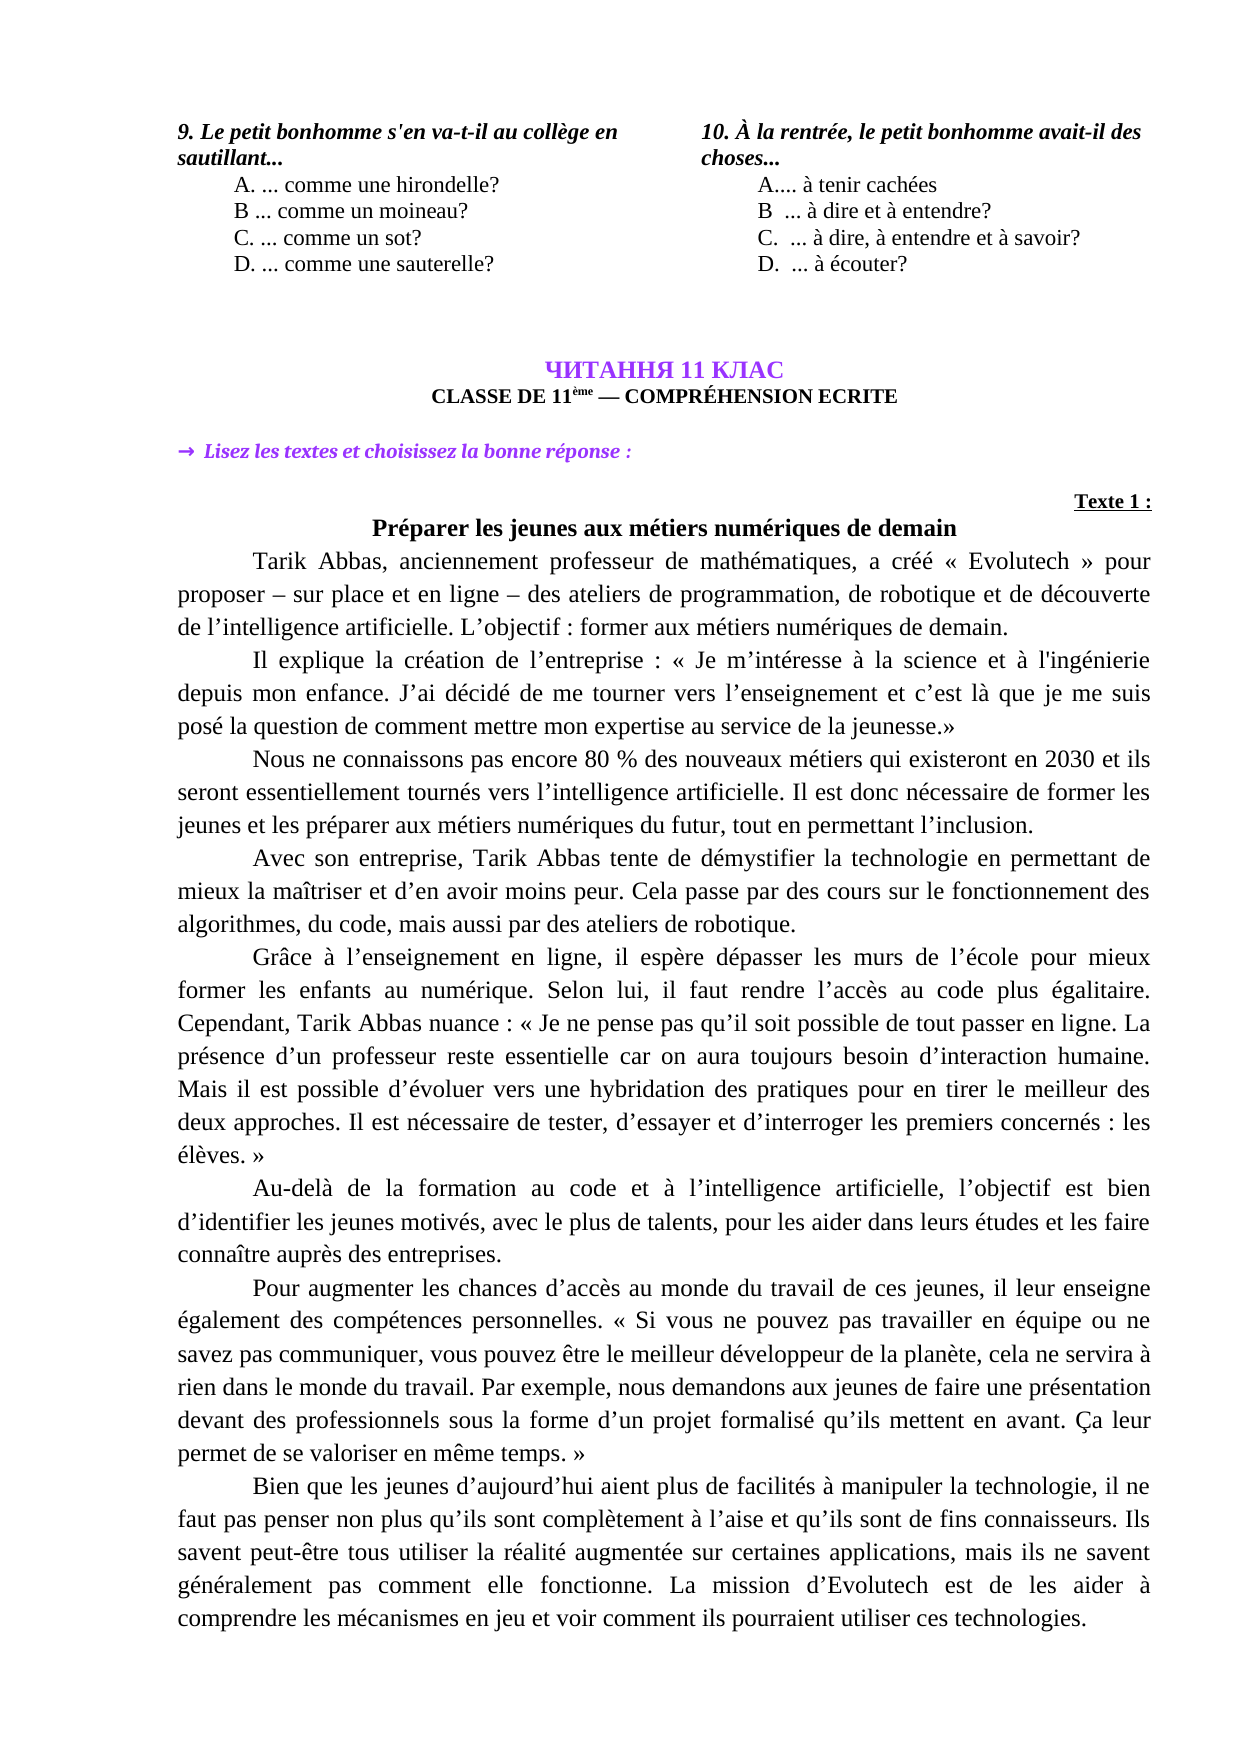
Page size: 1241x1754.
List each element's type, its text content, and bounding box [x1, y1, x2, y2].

text Avec son entreprise, Tarik Abbas tente de démystifier la technologie en permettant de mieux la maîtriser et d’en avoir moins peur. Cela passe par des cours sur le fonctionnement des algorithmes, du code, mais aussi par des ateliers de robotique. [177, 843, 1152, 938]
text B ... comme un moineau? [177, 197, 627, 223]
text Au-delà de la formation au code et à l’intelligence artificielle, l’objectif est bien d’identifier les jeunes motivés, avec le plus de talents, pour les aider dans leurs études et les faire connaître auprès des entreprises. [177, 1173, 1152, 1268]
text Pour augmenter les chances d’accès au monde du travail de ces jeunes, il leur enseigne également des compétences personnelles. « Si vous ne pouvez pas travailler en équipe ou ne savez pas communiquer, vous pouvez être le meilleur développeur de la planète, cela ne servira à rien dans le monde du travail. Par exemple, nous demandons aux jeunes de faire une présentation devant des professionnels sous la forme d’un projet formalisé qu’ils mettent en avant. Ça leur permet de se valoriser en même temps. » [177, 1273, 1152, 1466]
text A.... à tenir cachées [701, 171, 1152, 197]
text ЧИТАННЯ 11 КЛАС [177, 355, 1152, 384]
text Bien que les jeunes d’aujourd’hui aient plus de facilités à manipuler la technologie, il ne faut pas penser non plus qu’ils sont complètement à l’aise et qu’ils sont de fins connaisseurs. Ils savent peut-être tous utiliser la réalité augmentée sur certaines applications, mais ils ne savent généralement pas comment elle fonctionne. La mission d’Evolutech est de les aider à comprendre les mécanismes en jeu et voir comment ils pourraient utiliser ces technologies. [177, 1471, 1152, 1632]
text CLASSE DE 11ème — COMPRÉHENSION ECRITE [177, 384, 1152, 408]
text Texte 1 : [177, 489, 1152, 513]
text Tarik Abbas, anciennement professeur de mathématiques, a créé « Evolutech » pour proposer – sur place et en ligne – des ateliers de programmation, de robotique et de découverte de l’intelligence artificielle. L’objectif : former aux métiers numériques de demain. [177, 546, 1152, 641]
text Il explique la création de l’entreprise : « Je m’intéresse à la science et à l'ingénierie depuis mon enfance. J’ai décidé de me tourner vers l’enseignement et c’est là que je me suis posé la question de comment mettre mon expertise au service de la jeunesse.» [177, 645, 1152, 740]
text Nous ne connaissons pas encore 80 % des nouveaux métiers qui existeront en 2030 et ils seront essentiellement tournés vers l’intelligence artificielle. Il est donc nécessaire de former les jeunes et les préparer aux métiers numériques du futur, tout en permettant l’inclusion. [177, 744, 1152, 839]
text Préparer les jeunes aux métiers numériques de demain [177, 513, 1152, 542]
text Grâce à l’enseignement en ligne, il espère dépasser les murs de l’école pour mieux former les enfants au numérique. Selon lui, il faut rendre l’accès au code plus égalitaire. Cependant, Tarik Abbas nuance : « Je ne pense pas qu’il soit possible de tout passer en ligne. La présence d’un professeur reste essentielle car on aura toujours besoin d’interaction humaine. Mais il est possible d’évoluer vers une hybridation des pratiques pour en tirer le meilleur des deux approches. Il est nécessaire de tester, d’essayer et d’interroger les premiers concernés : les élèves. » [177, 942, 1152, 1169]
text D. ... à écouter? [701, 250, 1152, 276]
text C. ... comme un sot? [177, 223, 627, 250]
text 10. À la rentrée, le petit bonhomme avait-il des choses... [701, 118, 1152, 171]
text A. ... comme une hirondelle? [177, 171, 627, 197]
text D. ... comme une sauterelle? [177, 250, 627, 276]
text C. ... à dire, à entendre et à savoir? [701, 223, 1152, 250]
text 9. Le petit bonhomme s'en va-t-il au collège en sautillant... [177, 118, 627, 171]
text B ... à dire et à entendre? [701, 197, 1152, 223]
text → Lisez les textes et choisissez la bonne réponse : [177, 437, 1152, 465]
